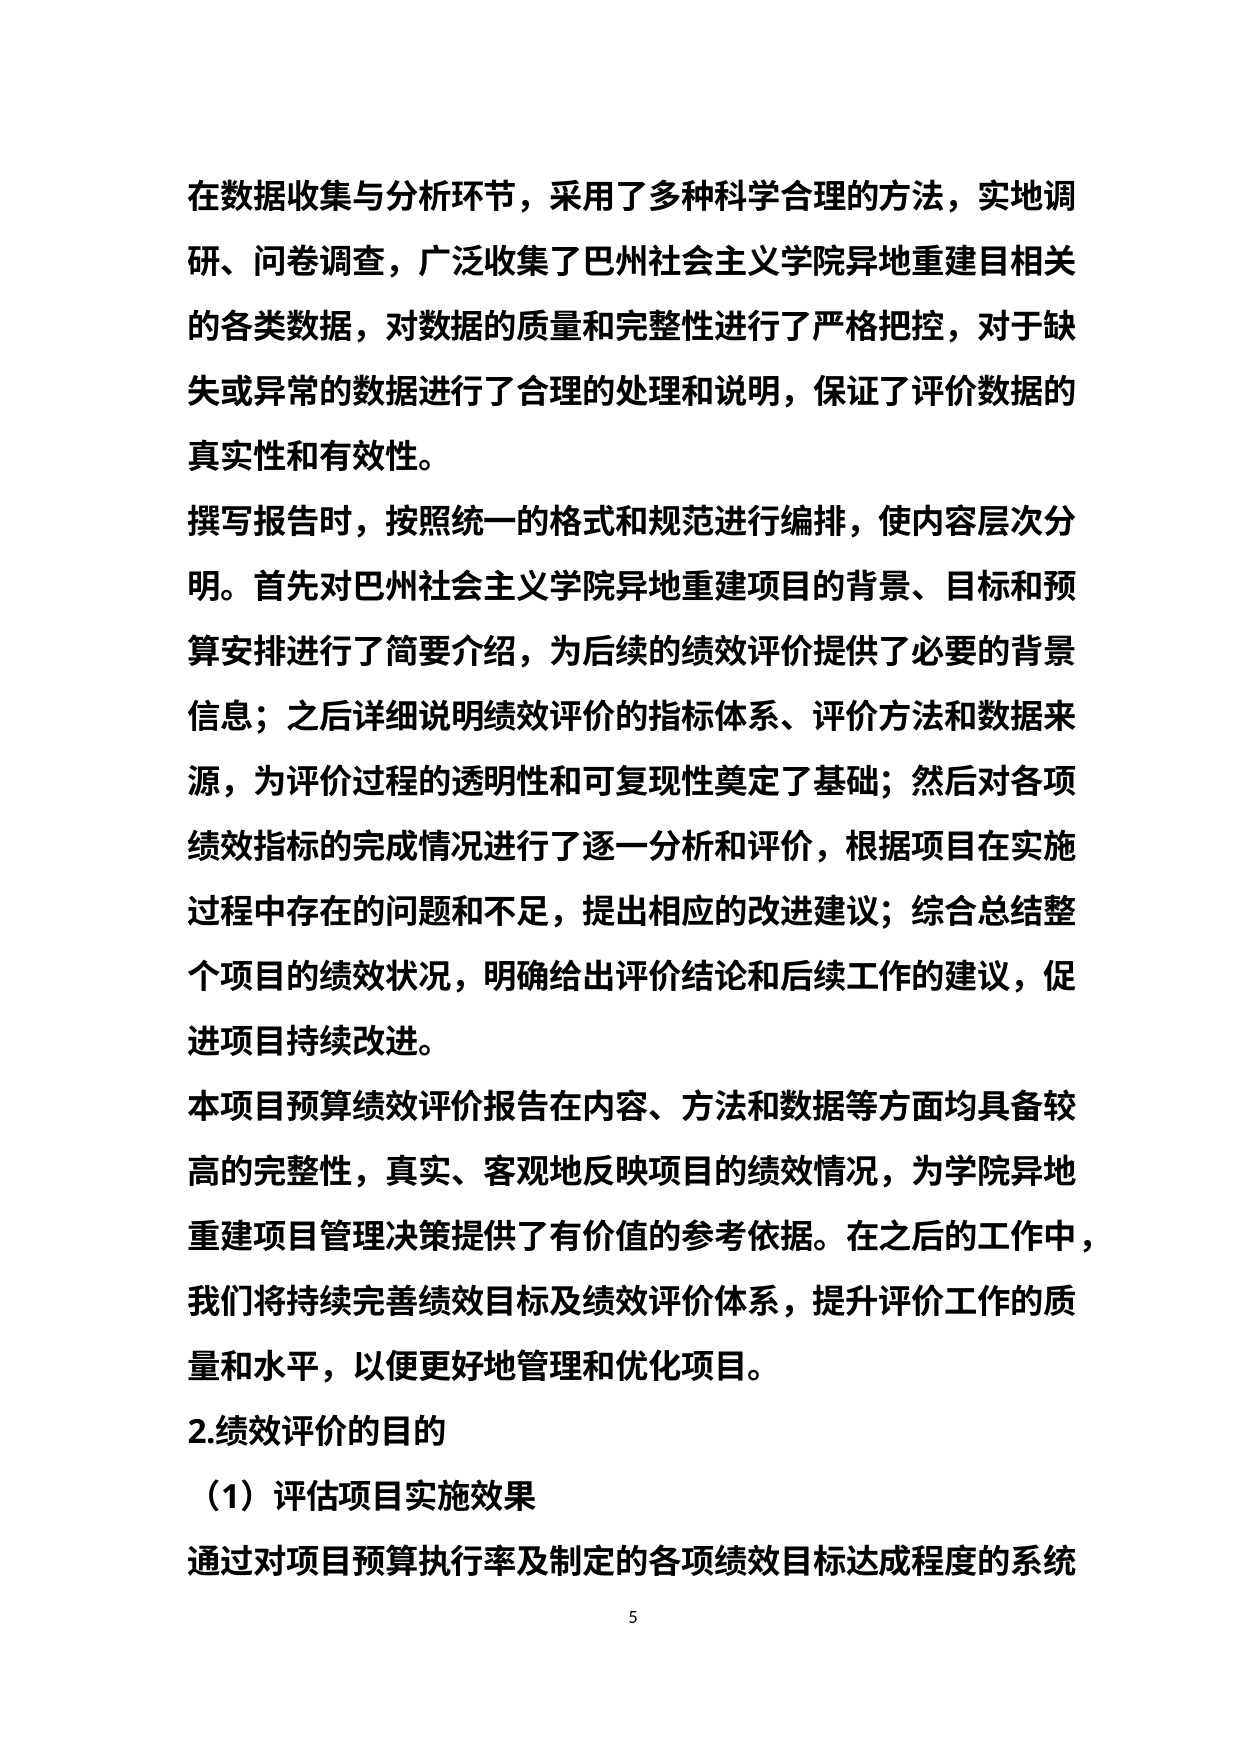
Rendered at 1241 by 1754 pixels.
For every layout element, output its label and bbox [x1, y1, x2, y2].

text [187, 162, 1078, 1592]
